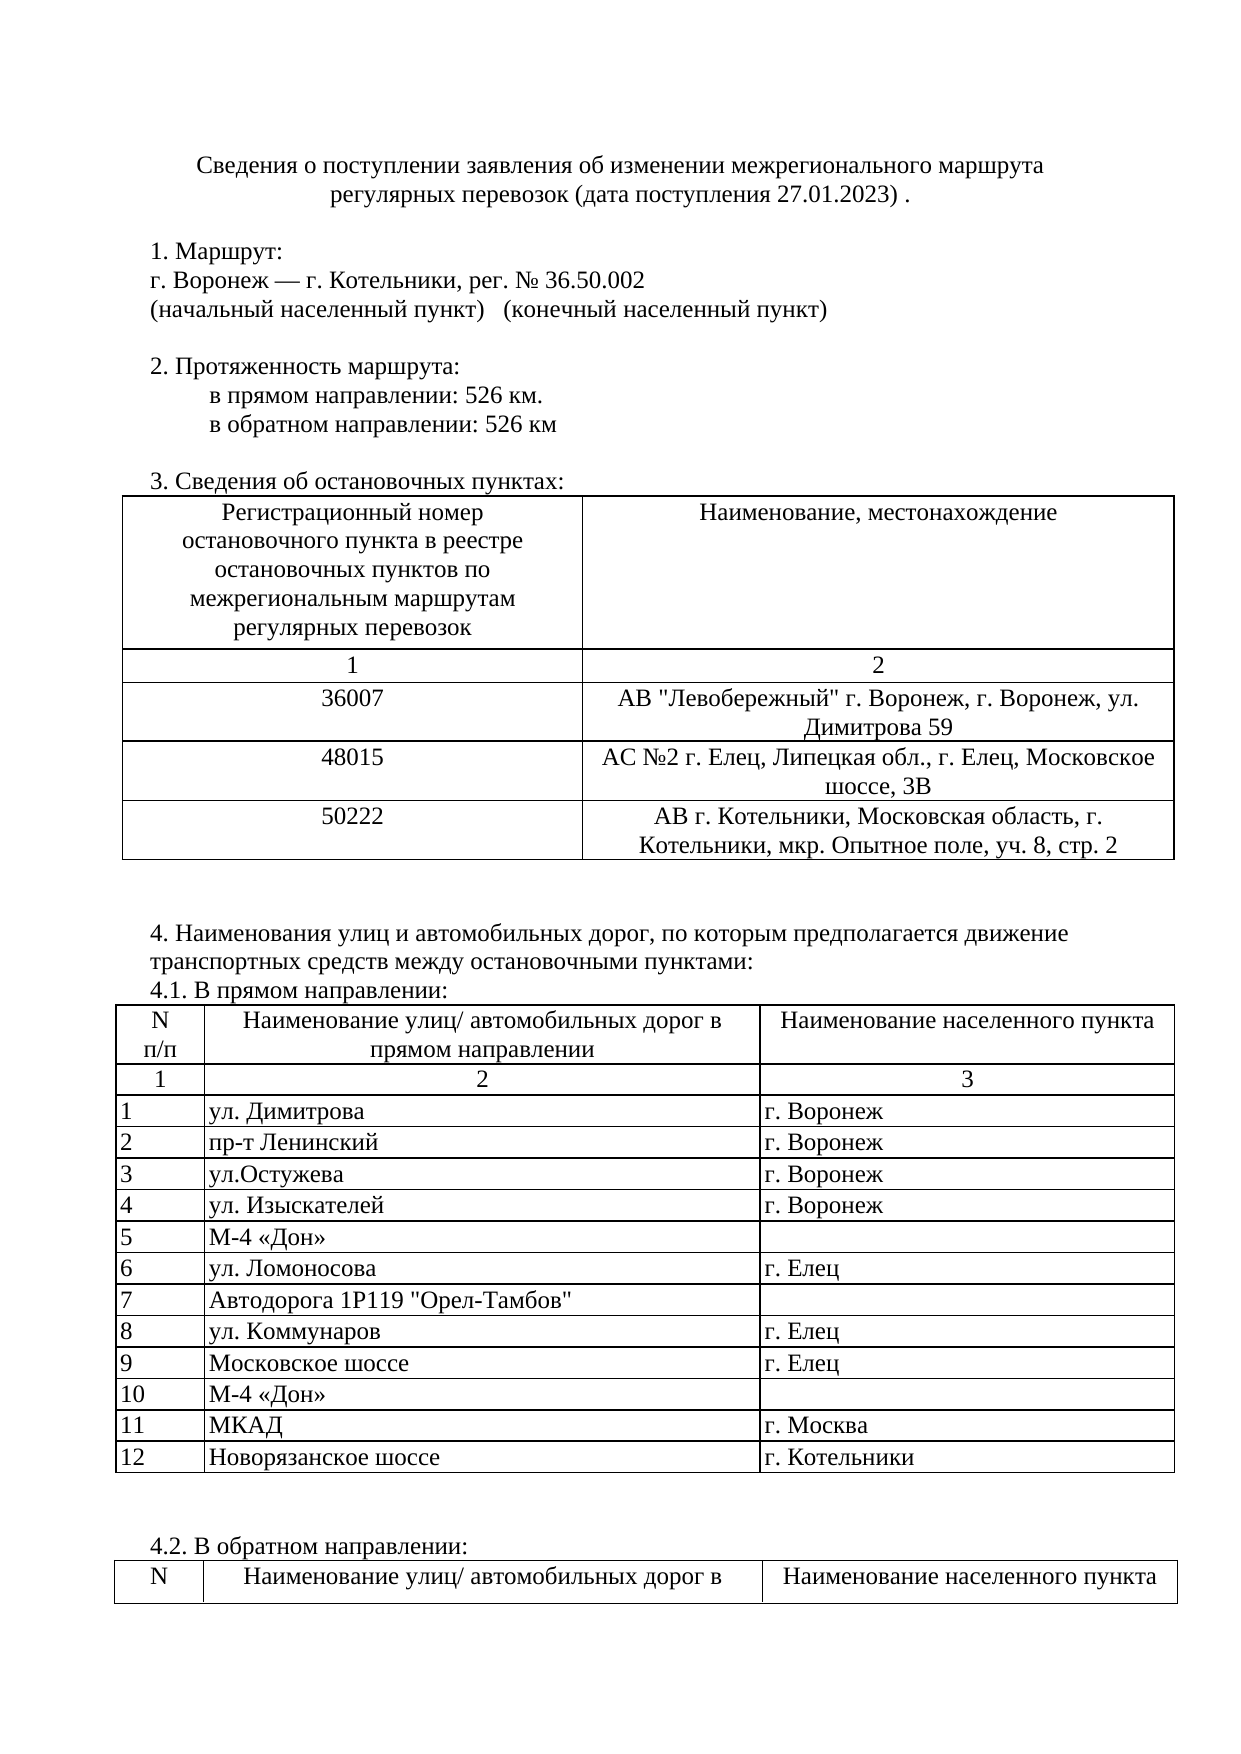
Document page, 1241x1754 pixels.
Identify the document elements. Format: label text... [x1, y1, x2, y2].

text (начальный населенный пункт) (конечный населенный пункт) [150, 294, 1090, 322]
table_cell Московское шоссе [205, 1348, 759, 1377]
table_cell 6 [117, 1253, 204, 1283]
table_cell 2 [583, 650, 1173, 681]
table_cell г. Воронеж [761, 1096, 1174, 1126]
text 4. Наименования улиц и автомобильных дорог, по которым предполагается движение транспортных средств между остановочными пунктами: [150, 918, 1090, 975]
table_cell [761, 1379, 1174, 1409]
text 4.1. В прямом направлении: [150, 975, 1090, 1004]
table_header Наименование, местонахождение [583, 497, 1173, 648]
table_cell 5 [117, 1222, 204, 1252]
table_cell Новорязанское шоссе [205, 1442, 759, 1472]
text 3. Сведения об остановочных пунктах: [150, 466, 1090, 495]
text 4.2. В обратном направлении: [150, 1531, 1090, 1560]
table_header N п/п [115, 1561, 203, 1602]
table_cell ул.Остужева [205, 1159, 759, 1189]
table_header Наименование улиц/ автомобильных дорог в прямом направлении [205, 1006, 759, 1063]
table_cell 50222 [123, 801, 582, 858]
table_cell 3 [117, 1159, 204, 1189]
table_cell 7 [117, 1285, 204, 1314]
table_cell г. Елец [761, 1253, 1174, 1283]
table_cell 1 [117, 1096, 204, 1126]
table_cell АВ "Левобережный" г. Воронеж, г. Воронеж, ул. Димитрова 59 [583, 683, 1173, 740]
table_cell 48015 [123, 742, 582, 799]
table_cell М-4 «Дон» [205, 1379, 759, 1409]
text в обратном направлении: 526 км [150, 409, 1090, 437]
table_cell 3 [761, 1065, 1174, 1094]
table_cell 1 [123, 650, 582, 681]
text г. Воронеж — г. Котельники, рег. № 36.50.002 [150, 265, 1090, 294]
table_cell 12 [117, 1442, 204, 1472]
table_cell г. Москва [761, 1411, 1174, 1440]
table_cell ул. Коммунаров [205, 1316, 759, 1346]
table_header Регистрационный номер остановочного пункта в реестре остановочных пунктов по межрегиональным маршрутам регулярных перевозок [123, 497, 582, 648]
table_header N п/п [117, 1006, 204, 1063]
table_cell г. Елец [761, 1348, 1174, 1377]
table_cell [761, 1222, 1174, 1252]
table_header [204, 1561, 762, 1602]
table_header Наименование населенного пункта [761, 1006, 1174, 1063]
table_cell М-4 «Дон» [205, 1222, 759, 1252]
text 2. Протяженность маршрута: [150, 351, 1090, 380]
table_cell г. Воронеж [761, 1190, 1174, 1220]
table_cell МКАД [205, 1411, 759, 1440]
table_cell АВ г. Котельники, Московская область, г. Котельники, мкр. Опытное поле, уч. 8, стр. 2 [583, 801, 1173, 858]
table_cell г. Котельники [761, 1442, 1174, 1472]
text в прямом направлении: 526 км. [150, 380, 1090, 409]
table_cell 10 [117, 1379, 204, 1409]
table_cell 11 [117, 1411, 204, 1440]
table_cell АС №2 г. Елец, Липецкая обл., г. Елец, Московское шоссе, 3В [583, 742, 1173, 799]
text 1. Маршрут: [150, 236, 1090, 265]
table_cell 2 [117, 1127, 204, 1157]
table_cell ул. Изыскателей [205, 1190, 759, 1220]
table_cell 8 [117, 1316, 204, 1346]
table_cell 4 [117, 1190, 204, 1220]
table_cell г. Воронеж [761, 1127, 1174, 1157]
text Сведения о поступлении заявления об изменении межрегионального маршрута регулярных перевозок (дата поступления 27.01.2023) . [150, 150, 1090, 207]
table_cell 9 [117, 1348, 204, 1377]
table_cell ул. Димитрова [205, 1096, 759, 1126]
table_cell Автодорога 1Р119 "Орел-Тамбов" [205, 1285, 759, 1314]
table_cell 2 [205, 1065, 759, 1094]
table_cell пр-т Ленинский [205, 1127, 759, 1157]
table_cell [761, 1285, 1174, 1314]
table_cell ул. Ломоносова [205, 1253, 759, 1283]
table_cell 36007 [123, 683, 582, 740]
table_cell 1 [117, 1065, 204, 1094]
table_cell г. Воронеж [761, 1159, 1174, 1189]
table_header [763, 1561, 1177, 1602]
table_cell г. Елец [761, 1316, 1174, 1346]
